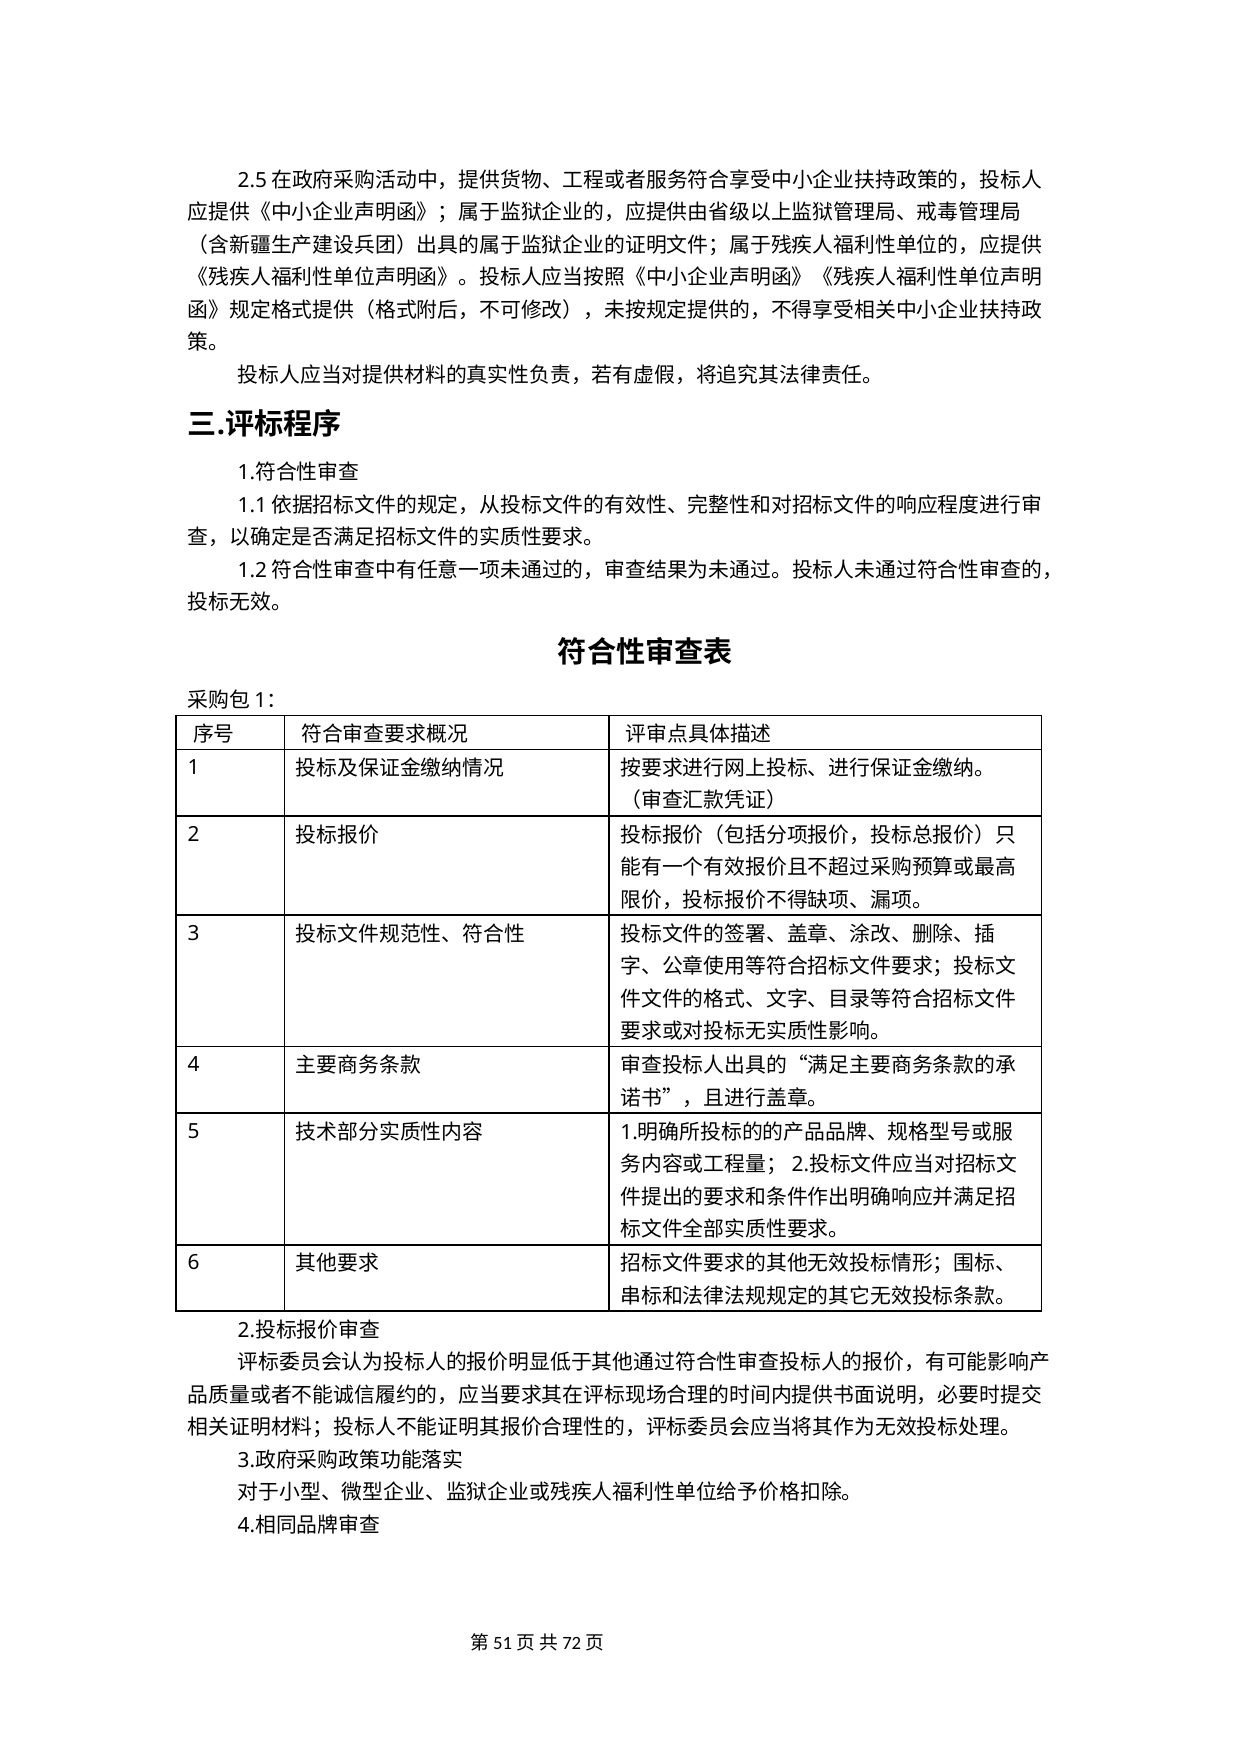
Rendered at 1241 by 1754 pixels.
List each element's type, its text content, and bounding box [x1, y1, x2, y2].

table_cell 2 [177, 817, 284, 914]
table_cell 投标文件的签署、盖章、涂改、删除、插字、公章使用等符合招标文件要求；投标文件文件的格式、文字、目录等符合招标文件要求或对投标无实质性影响。 [610, 916, 1041, 1046]
table_cell 6 [177, 1246, 284, 1310]
text 符合性审查表 [187, 617, 1053, 682]
text 2.投标报价审查 [187, 1312, 1053, 1344]
table_cell 投标文件规范性、符合性 [285, 916, 608, 1046]
table_cell 3 [177, 916, 284, 1046]
table_header 序号 [177, 716, 284, 748]
table_cell 按要求进行网上投标、进行保证金缴纳。（审查汇款凭证） [610, 750, 1041, 815]
text 3.政府采购政策功能落实 [187, 1442, 1053, 1474]
table_cell 1.明确所投标的的产品品牌、规格型号或服务内容或工程量； 2.投标文件应当对招标文件提出的要求和条件作出明确响应并满足招标文件全部实质性要求。 [610, 1114, 1041, 1244]
text 三.评标程序 [187, 389, 1053, 454]
table_cell 招标文件要求的其他无效投标情形；围标、串标和法律法规规定的其它无效投标条款。 [610, 1246, 1041, 1310]
text 1.2符合性审查中有任意一项未通过的，审查结果为未通过。投标人未通过符合性审查的，投标无效。 [187, 552, 1053, 617]
text 1.符合性审查 [187, 454, 1053, 487]
table_cell 4 [177, 1047, 284, 1112]
table_cell 投标及保证金缴纳情况 [285, 750, 608, 815]
text 2.5在政府采购活动中，提供货物、工程或者服务符合享受中小企业扶持政策的，投标人应提供《中小企业声明函》；属于监狱企业的，应提供由省级以上监狱管理局、戒毒管理局（含新疆生产建设兵团）出具的属于监狱企业的证明文件；属于残疾人福利性单位的，应提供《残疾人福利性单位声明函》。投标人应当按照《中小企业声明函》《残疾人福利性单位声明函》规定格式提供（格式附后，不可修改），未按规定提供的，不得享受相关中小企业扶持政策。 [187, 162, 1053, 357]
table_header 评审点具体描述 [610, 716, 1041, 748]
text 4.相同品牌审查 [187, 1507, 1053, 1539]
text 采购包1： [187, 682, 1053, 714]
table_cell 5 [177, 1114, 284, 1244]
table_cell 1 [177, 750, 284, 815]
text 投标人应当对提供材料的真实性负责，若有虚假，将追究其法律责任。 [187, 357, 1053, 389]
table_cell 其他要求 [285, 1246, 608, 1310]
table_cell 技术部分实质性内容 [285, 1114, 608, 1244]
table_cell 审查投标人出具的“满足主要商务条款的承诺书”，且进行盖章。 [610, 1047, 1041, 1112]
text 对于小型、微型企业、监狱企业或残疾人福利性单位给予价格扣除。 [187, 1474, 1053, 1507]
text 1.1依据招标文件的规定，从投标文件的有效性、完整性和对招标文件的响应程度进行审查，以确定是否满足招标文件的实质性要求。 [187, 487, 1053, 552]
table_cell 主要商务条款 [285, 1047, 608, 1112]
table_cell 投标报价（包括分项报价，投标总报价）只能有一个有效报价且不超过采购预算或最高限价，投标报价不得缺项、漏项。 [610, 817, 1041, 914]
table_header 符合审查要求概况 [285, 716, 608, 748]
table_cell 投标报价 [285, 817, 608, 914]
text 评标委员会认为投标人的报价明显低于其他通过符合性审查投标人的报价，有可能影响产品质量或者不能诚信履约的，应当要求其在评标现场合理的时间内提供书面说明，必要时提交相关证明材料；投标人不能证明其报价合理性的，评标委员会应当将其作为无效投标处理。 [187, 1344, 1053, 1442]
